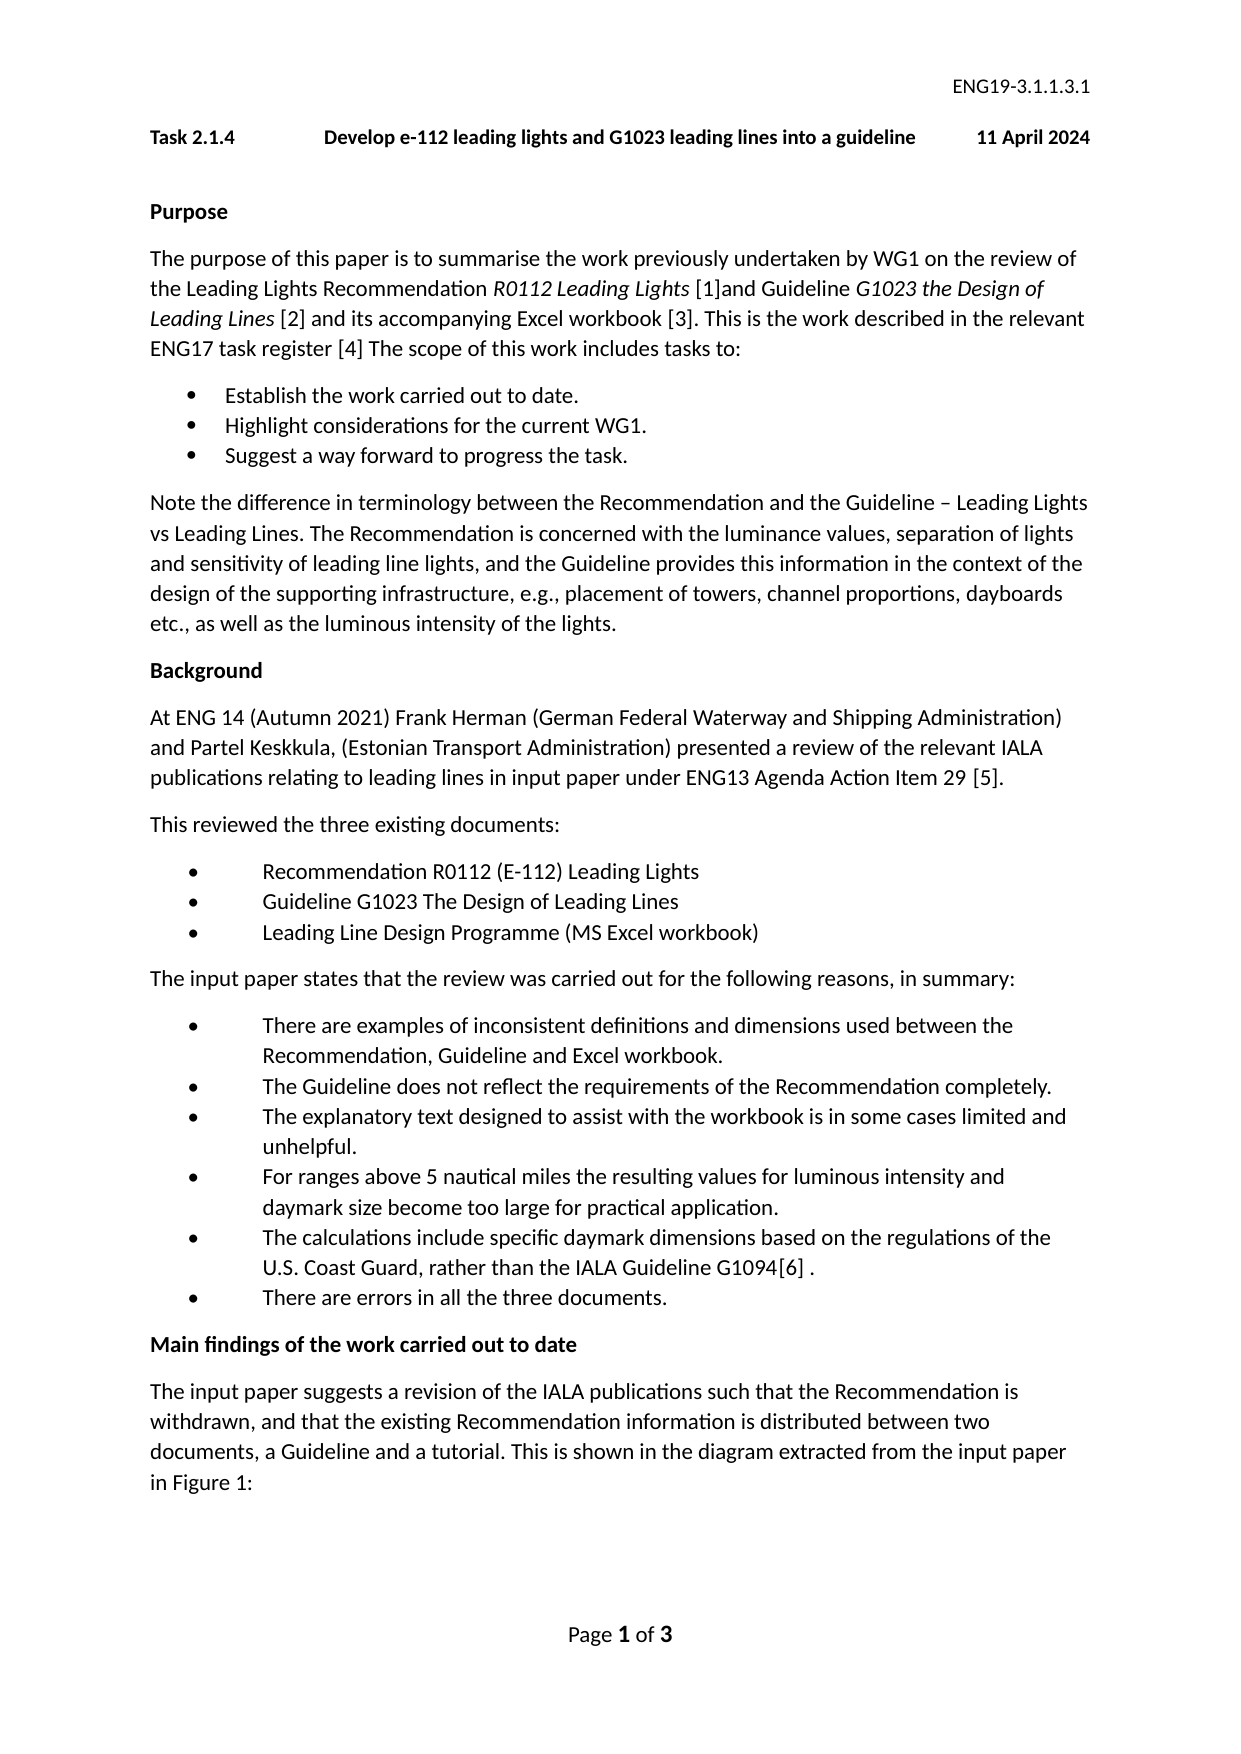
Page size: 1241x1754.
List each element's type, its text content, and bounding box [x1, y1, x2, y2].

list The explanatory text designed to assist with the workbook is in some cases limited and unhelpful. [187, 1102, 1090, 1160]
list There are examples of inconsistent definitions and dimensions used between the Recommendation, Guideline and Excel workbook. [187, 1011, 1090, 1070]
text Main findings of the work carried out to date [150, 1330, 1090, 1358]
list The calculations include specific daymark dimensions based on the regulations of the U.S. Coast Guard, rather than the IALA Guideline G1094[6] . [187, 1223, 1090, 1281]
text The input paper states that the review was carried out for the following reasons, in summary: [150, 964, 1090, 993]
text Purpose [150, 197, 1090, 225]
list Suggest a way forward to progress the task. [187, 442, 1090, 470]
text The purpose of this paper is to summarise the work previously undertaken by WG1 on the review of the Leading Lights Recommendation R0112 Leading Lights [1]and Guideline G1023 the Design of Leading Lines [2] and its accompanying Excel workbook [3]. This is the work described in the relevant ENG17 task register [4] The scope of this work includes tasks to: [150, 244, 1090, 362]
list Leading Line Design Programme (MS Excel workbook) [187, 918, 1090, 946]
text Background [150, 656, 1090, 684]
list Highlight considerations for the current WG1. [187, 411, 1090, 439]
list Guideline G1023 The Design of Leading Lines [187, 887, 1090, 916]
list For ranges above 5 nautical miles the resulting values for luminous intensity and daymark size become too large for practical application. [187, 1162, 1090, 1221]
list The Guideline does not reflect the requirements of the Recommendation completely. [187, 1072, 1090, 1100]
text Note the difference in terminology between the Recommendation and the Guideline – Leading Lights vs Leading Lines. The Recommendation is concerned with the luminance values, separation of lights and sensitivity of leading line lights, and the Guideline provides this information in the context of the design of the supporting infrastructure, e.g., placement of towers, channel proportions, dayboards etc., as well as the luminous intensity of the lights. [150, 488, 1090, 637]
list Establish the work carried out to date. [187, 381, 1090, 409]
text The input paper suggests a revision of the IALA publications such that the Recommendation is withdrawn, and that the existing Recommendation information is distributed between two documents, a Guideline and a tutorial. This is shown in the diagram extracted from the input paper in Figure 1: [150, 1377, 1090, 1496]
list There are errors in all the three documents. [187, 1283, 1090, 1311]
list Recommendation R0112 (E-112) Leading Lights [187, 857, 1090, 885]
text At ENG 14 (Autumn 2021) Frank Herman (German Federal Waterway and Shipping Administration) and Partel Keskkula, (Estonian Transport Administration) presented a review of the relevant IALA publications relating to leading lines in input paper under ENG13 Agenda Action Item 29 [5]. [150, 703, 1090, 792]
text This reviewed the three existing documents: [150, 810, 1090, 838]
